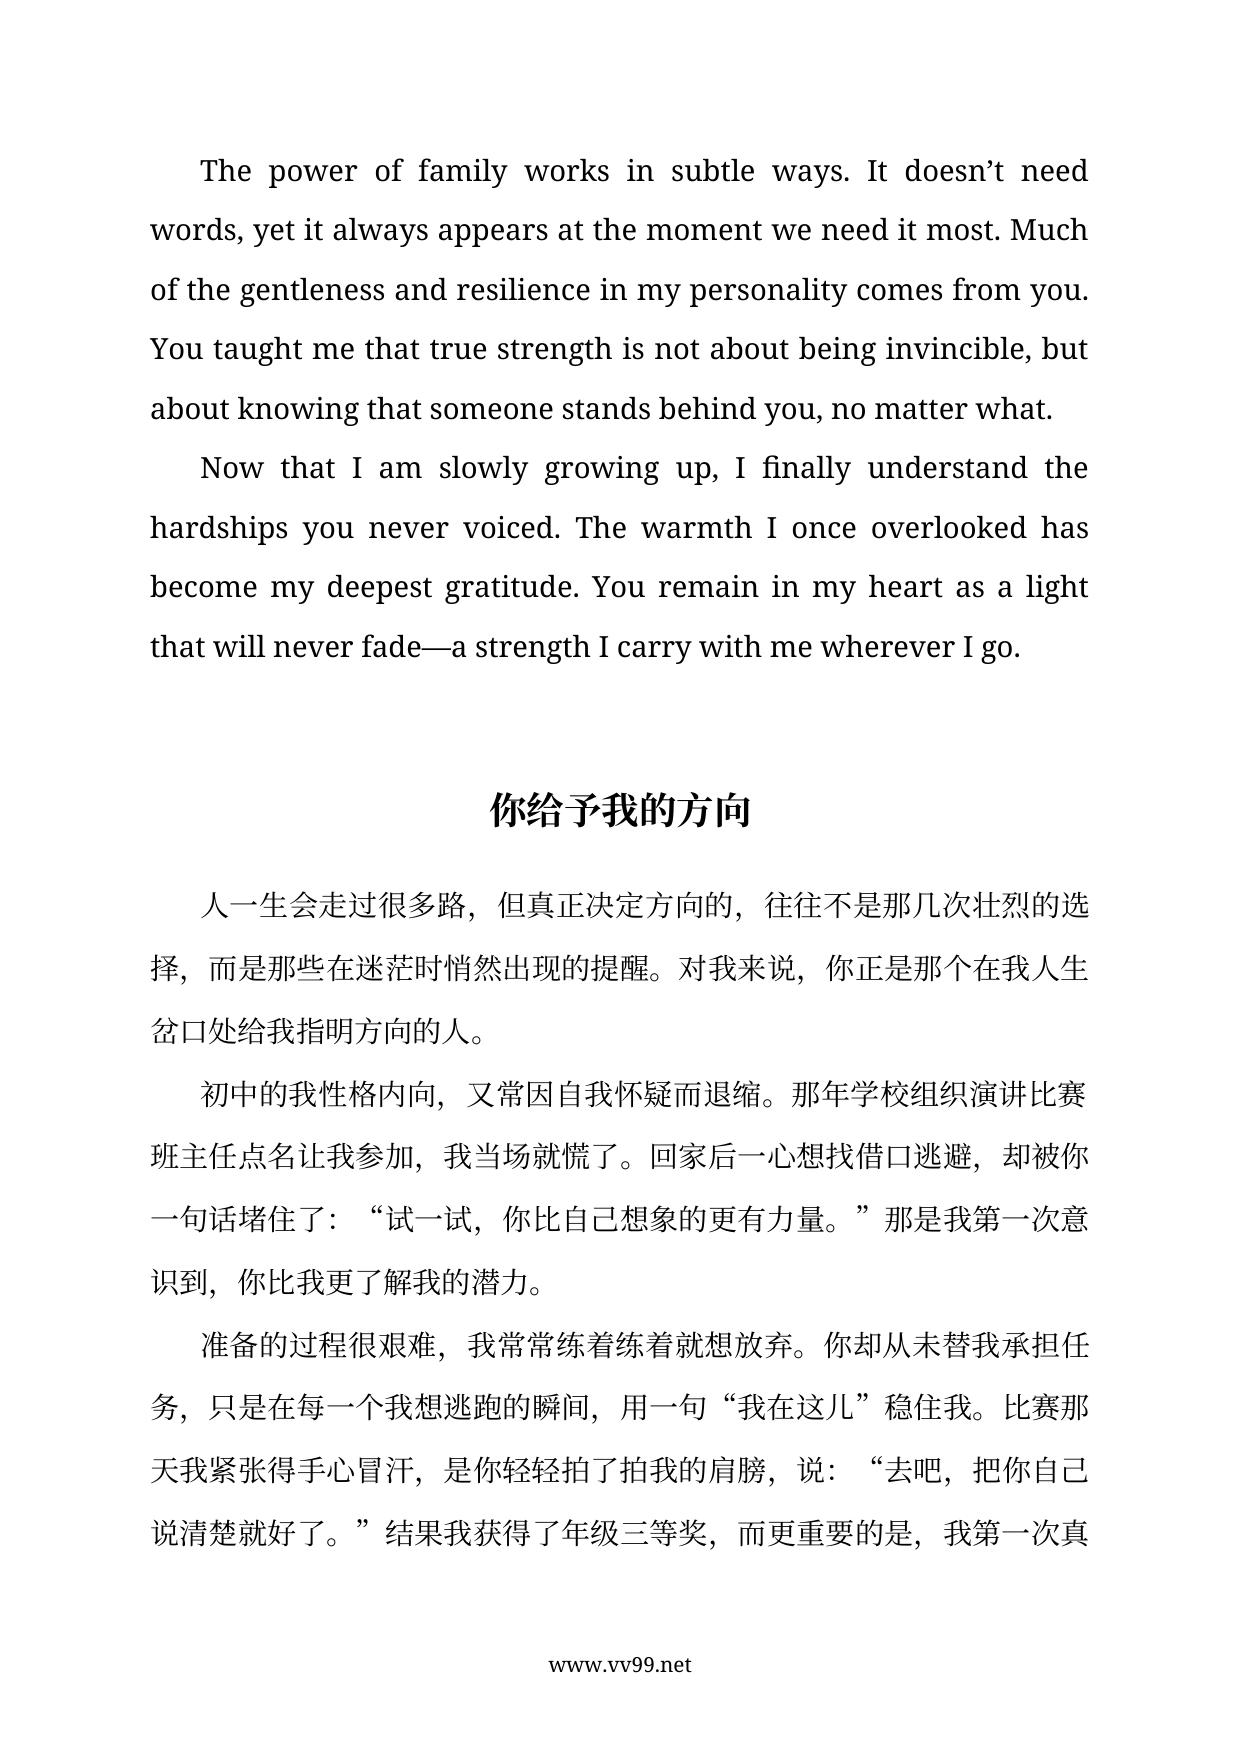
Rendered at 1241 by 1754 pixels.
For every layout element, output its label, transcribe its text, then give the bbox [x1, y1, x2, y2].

subtitle 你给予我的方向 [150, 781, 1090, 835]
text Now that I am slowly growing up, I finally understand the hardships you never voiced. The warmth I once overlooked has become my deepest gratitude. You remain in my heart as a light that will never fade—a strength I carry with me wherever I go. [150, 447, 1090, 666]
text 初中的我性格内向，又常因自我怀疑而退缩。那年学校组织演讲比赛，班主任点名让我参加，我当场就慌了。回家后一心想找借口逃避，却被你一句话堵住了：“试一试，你比自己想象的更有力量。”那是我第一次意识到，你比我更了解我的潜力。 [150, 1071, 1090, 1302]
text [150, 1323, 1090, 1553]
text The power of family works in subtle ways. It doesn’t need words, yet it always appears at the moment we need it most. Much of the gentleness and resilience in my personality comes from you. You taught me that true strength is not about being invincible, but about knowing that someone stands behind you, no matter what. [150, 150, 1090, 428]
text 人一生会走过很多路，但真正决定方向的，往往不是那几次壮烈的选择，而是那些在迷茫时悄然出现的提醒。对我来说，你正是那个在我人生岔口处给我指明方向的人。 [150, 883, 1090, 1050]
